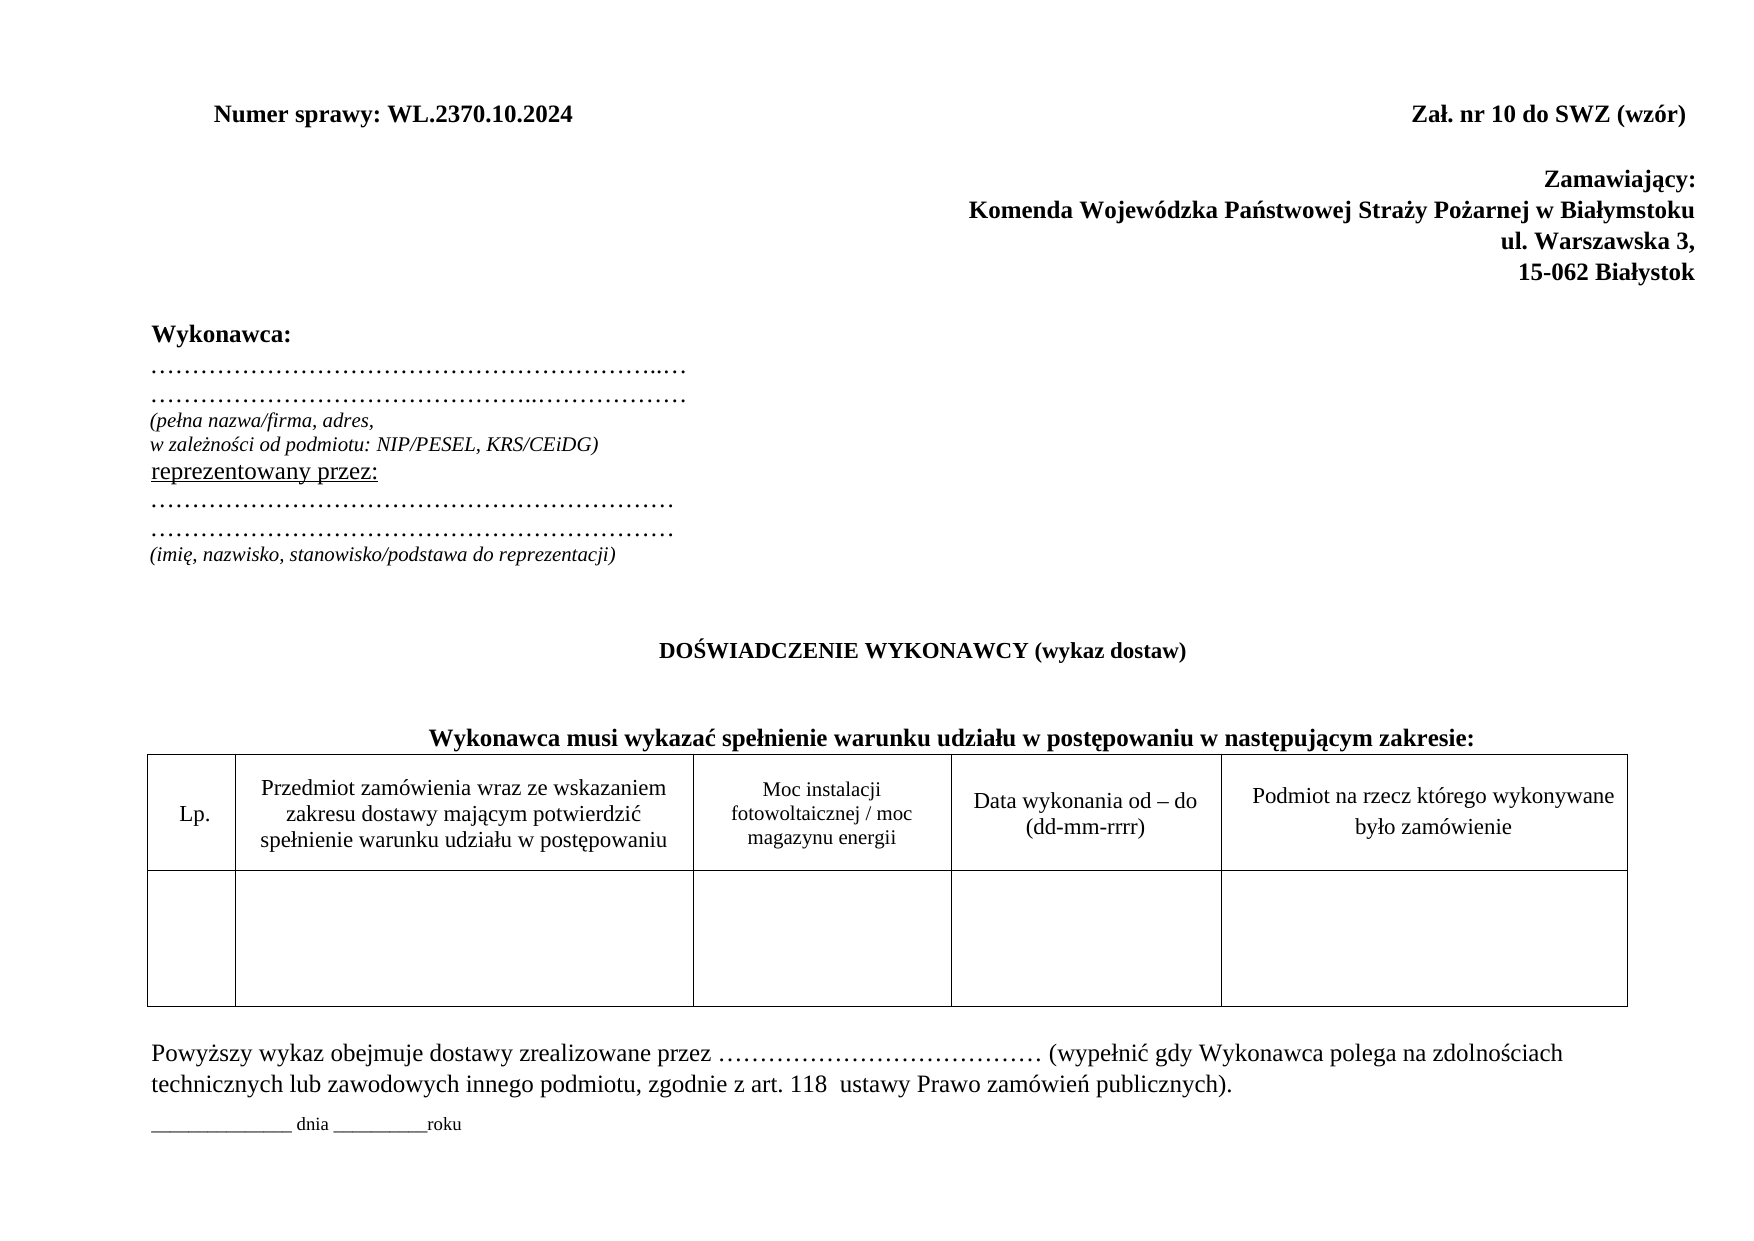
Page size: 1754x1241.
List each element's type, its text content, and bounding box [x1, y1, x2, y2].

text Powyższy wykaz obejmuje dostawy zrealizowane przez ………………………………… (wypełnić gdy Wykonawca polega na zdolnościach technicznych lub zawodowych innego podmiotu, zgodnie z art. 118 ustawy Prawo zamówień publicznych). [151, 1038, 1695, 1098]
text ………………………………………..……………… [149, 379, 1695, 408]
table_header Podmiot na rzecz którego wykonywane było zamówienie [1222, 755, 1627, 870]
table_cell [236, 871, 693, 1006]
table_header Data wykonania od – do (dd-mm-rrrr) [952, 755, 1221, 870]
text w zależności od podmiotu: NIP/PESEL, KRS/CEiDG) [149, 432, 1094, 456]
text Komenda Wojewódzka Państwowej Straży Pożarnej w Białymstoku [151, 195, 1695, 224]
text ……………………………………………………… [149, 484, 1695, 513]
text reprezentowany przez: [151, 456, 1326, 484]
text (pełna nazwa/firma, adres, [149, 408, 1094, 432]
text ……………………………………………………..… [149, 350, 1695, 379]
table_header Lp. [148, 755, 235, 870]
table_header Przedmiot zamówienia wraz ze wskazaniem zakresu dostawy mającym potwierdzić spełnienie warunku udziału w postępowaniu [236, 755, 693, 870]
text Zamawiający: [407, 164, 1696, 193]
text Wykonawca musi wykazać spełnienie warunku udziału w postępowaniu w następującym zakresie: [209, 723, 1695, 751]
table_cell [694, 871, 951, 1006]
text _______________ dnia __________roku [151, 1113, 1695, 1134]
text (imię, nazwisko, stanowisko/podstawa do reprezentacji) [149, 542, 1094, 566]
text Wykonawca: [151, 319, 1695, 348]
text 15-062 Białystok [151, 257, 1695, 286]
table_cell [1222, 871, 1627, 1006]
text ……………………………………………………… [149, 513, 1695, 542]
text DOŚWIADCZENIE WYKONAWCY (wykaz dostaw) [151, 637, 1694, 664]
text Numer sprawy: WL.2370.10.2024 Zał. nr 10 do SWZ (wzór) [151, 99, 1695, 128]
table_cell [148, 871, 235, 1006]
text ul. Warszawska 3, [151, 226, 1695, 255]
table_cell [952, 871, 1221, 1006]
table_header Moc instalacji fotowoltaicznej / moc magazynu energii [694, 755, 951, 870]
